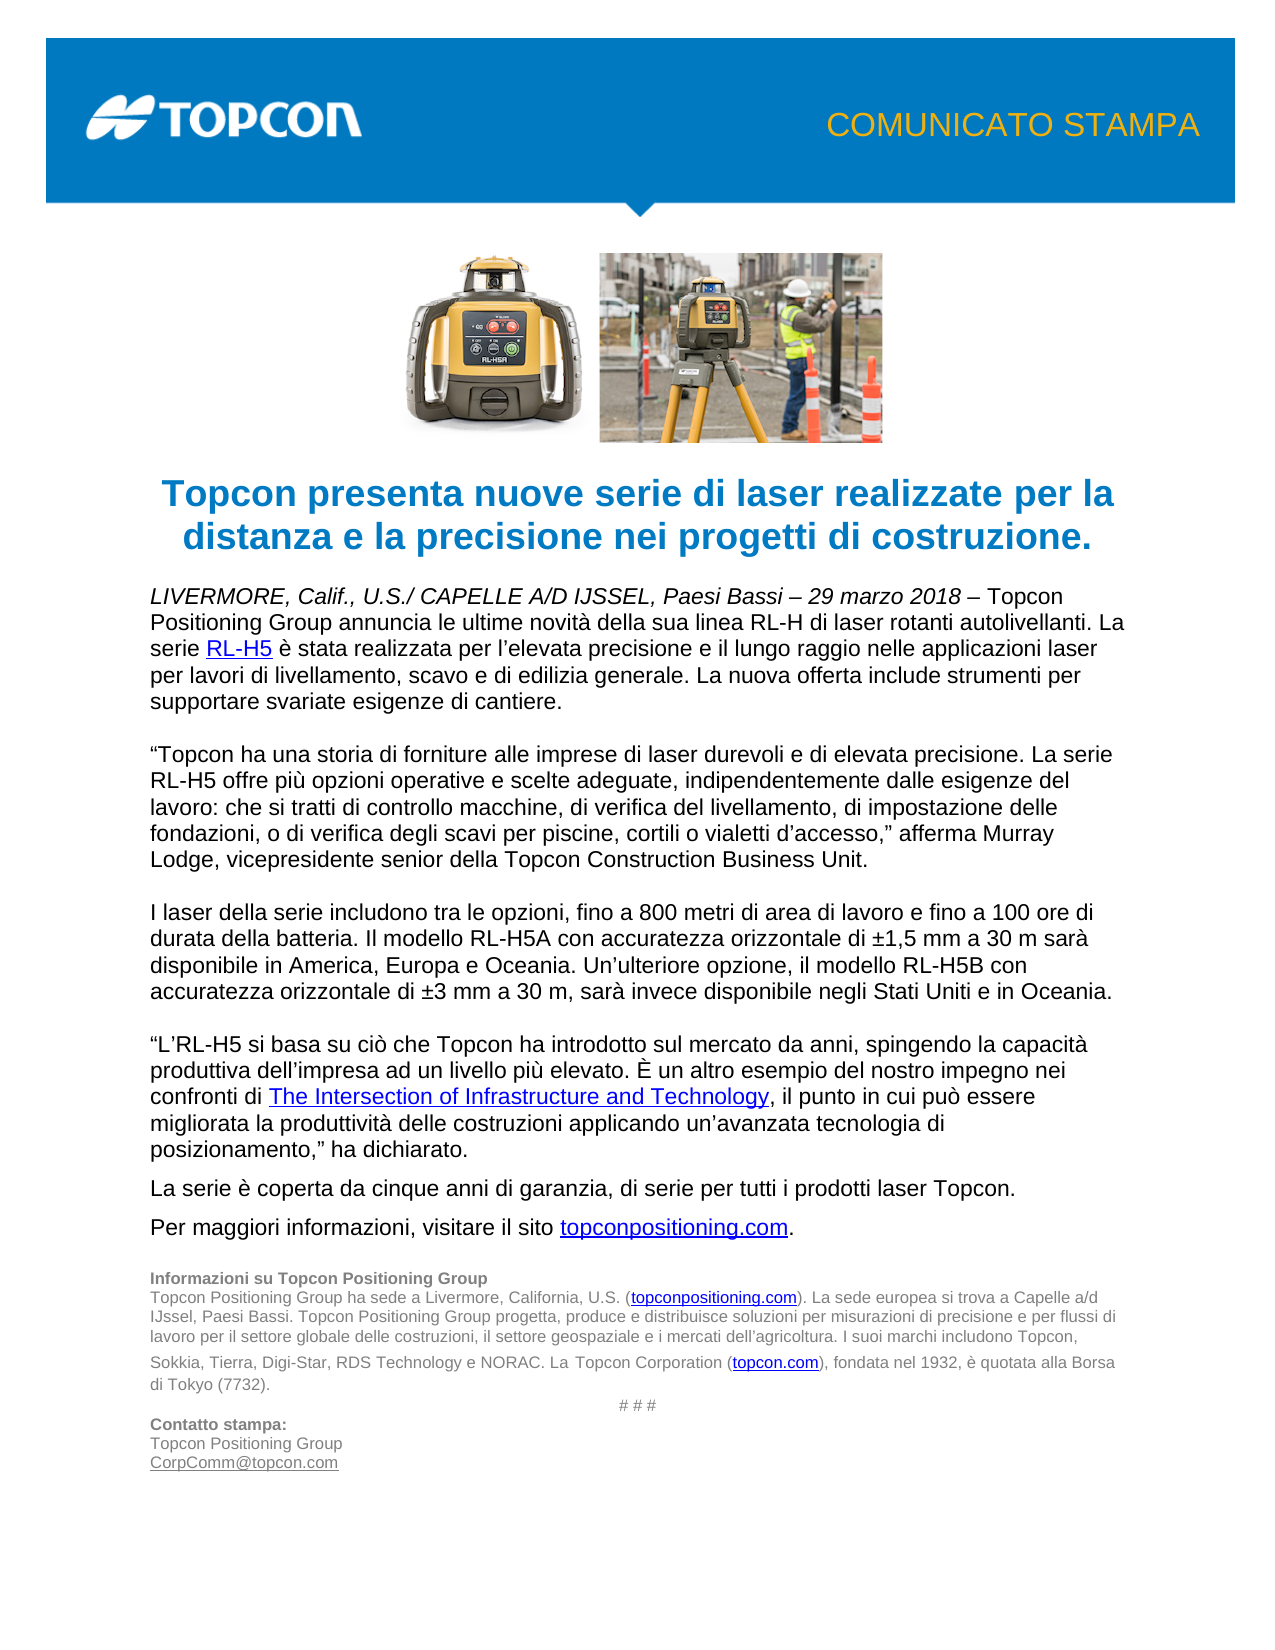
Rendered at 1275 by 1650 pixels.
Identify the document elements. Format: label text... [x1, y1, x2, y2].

text La serie è coperta da cinque anni di garanzia, di serie per tutti i prodotti laser Topcon. [150, 1175, 1125, 1201]
text LIVERMORE, Calif., U.S./ CAPELLE A/D IJSSEL, Paesi Bassi – 29 marzo 2018 – Topcon Positioning Group annuncia le ultime novità della sua linea RL-H di laser rotanti autolivellanti. La serie RL-H5 è stata realizzata per l’elevata precisione e il lungo raggio nelle applicazioni laser per lavori di livellamento, scavo e di edilizia generale. La nuova offerta include strumenti per supportare svariate esigenze di cantiere. [150, 583, 1125, 714]
text “Topcon ha una storia di forniture alle imprese di laser durevoli e di elevata precisione. La serie RL-H5 offre più opzioni operative e scelte adeguate, indipendentemente dalle esigenze del lavoro: che si tratti di controllo macchine, di verifica del livellamento, di impostazione delle fondazioni, o di verifica degli scavi per piscine, cortili o vialetti d’accesso,” afferma Murray Lodge, vicepresidente senior della Topcon Construction Business Unit. [150, 741, 1125, 872]
text CorpComm@topcon.com [150, 1453, 1125, 1472]
text # # # [150, 1396, 1125, 1415]
text “L’RL-H5 si basa su ciò che Topcon ha introdotto sul mercato da anni, spingendo la capacità produttiva dell’impresa ad un livello più elevato. È un altro esempio del nostro impegno nei confronti di The Intersection of Infrastructure and Technology, il punto in cui può essere migliorata la produttività delle costruzioni applicando un’avanzata tecnologia di posizionamento,” ha dichiarato. [150, 1031, 1125, 1162]
text I laser della serie includono tra le opzioni, fino a 800 metri di area di lavoro e fino a 100 ore di durata della batteria. Il modello RL-H5A con accuratezza orizzontale di ±1,5 mm a 30 m sarà disponibile in America, Europa e Oceania. Un’ulteriore opzione, il modello RL-H5B con accuratezza orizzontale di ±3 mm a 30 m, sarà invece disponibile negli Stati Uniti e in Oceania. [150, 899, 1125, 1004]
text Contatto stampa: [150, 1415, 1125, 1434]
text Topcon presenta nuove serie di laser realizzate per la distanza e la precisione nei progetti di costruzione. [150, 471, 1125, 557]
picture [46, 38, 1235, 217]
picture [392, 249, 883, 443]
text Topcon Positioning Group [150, 1434, 1125, 1453]
text Informazioni su Topcon Positioning Group Topcon Positioning Group ha sede a Livermore, California, U.S. (topconpositioning.com). La sede europea si trova a Capelle a/d IJssel, Paesi Bassi. Topcon Positioning Group progetta, produce e distribuisce soluzioni per misurazioni di precisione e per flussi di lavoro per il settore globale delle costruzioni, il settore geospaziale e i mercati dell’agricoltura. I suoi marchi includono Topcon, Sokkia, Tierra, Digi-Star, RDS Technology e NORAC. La Topcon Corporation (topcon.com), fondata nel 1932, è quotata alla Borsa di Tokyo (7732). [150, 1269, 1125, 1393]
text Per maggiori informazioni, visitare il sito topconpositioning.com. [150, 1214, 1125, 1240]
